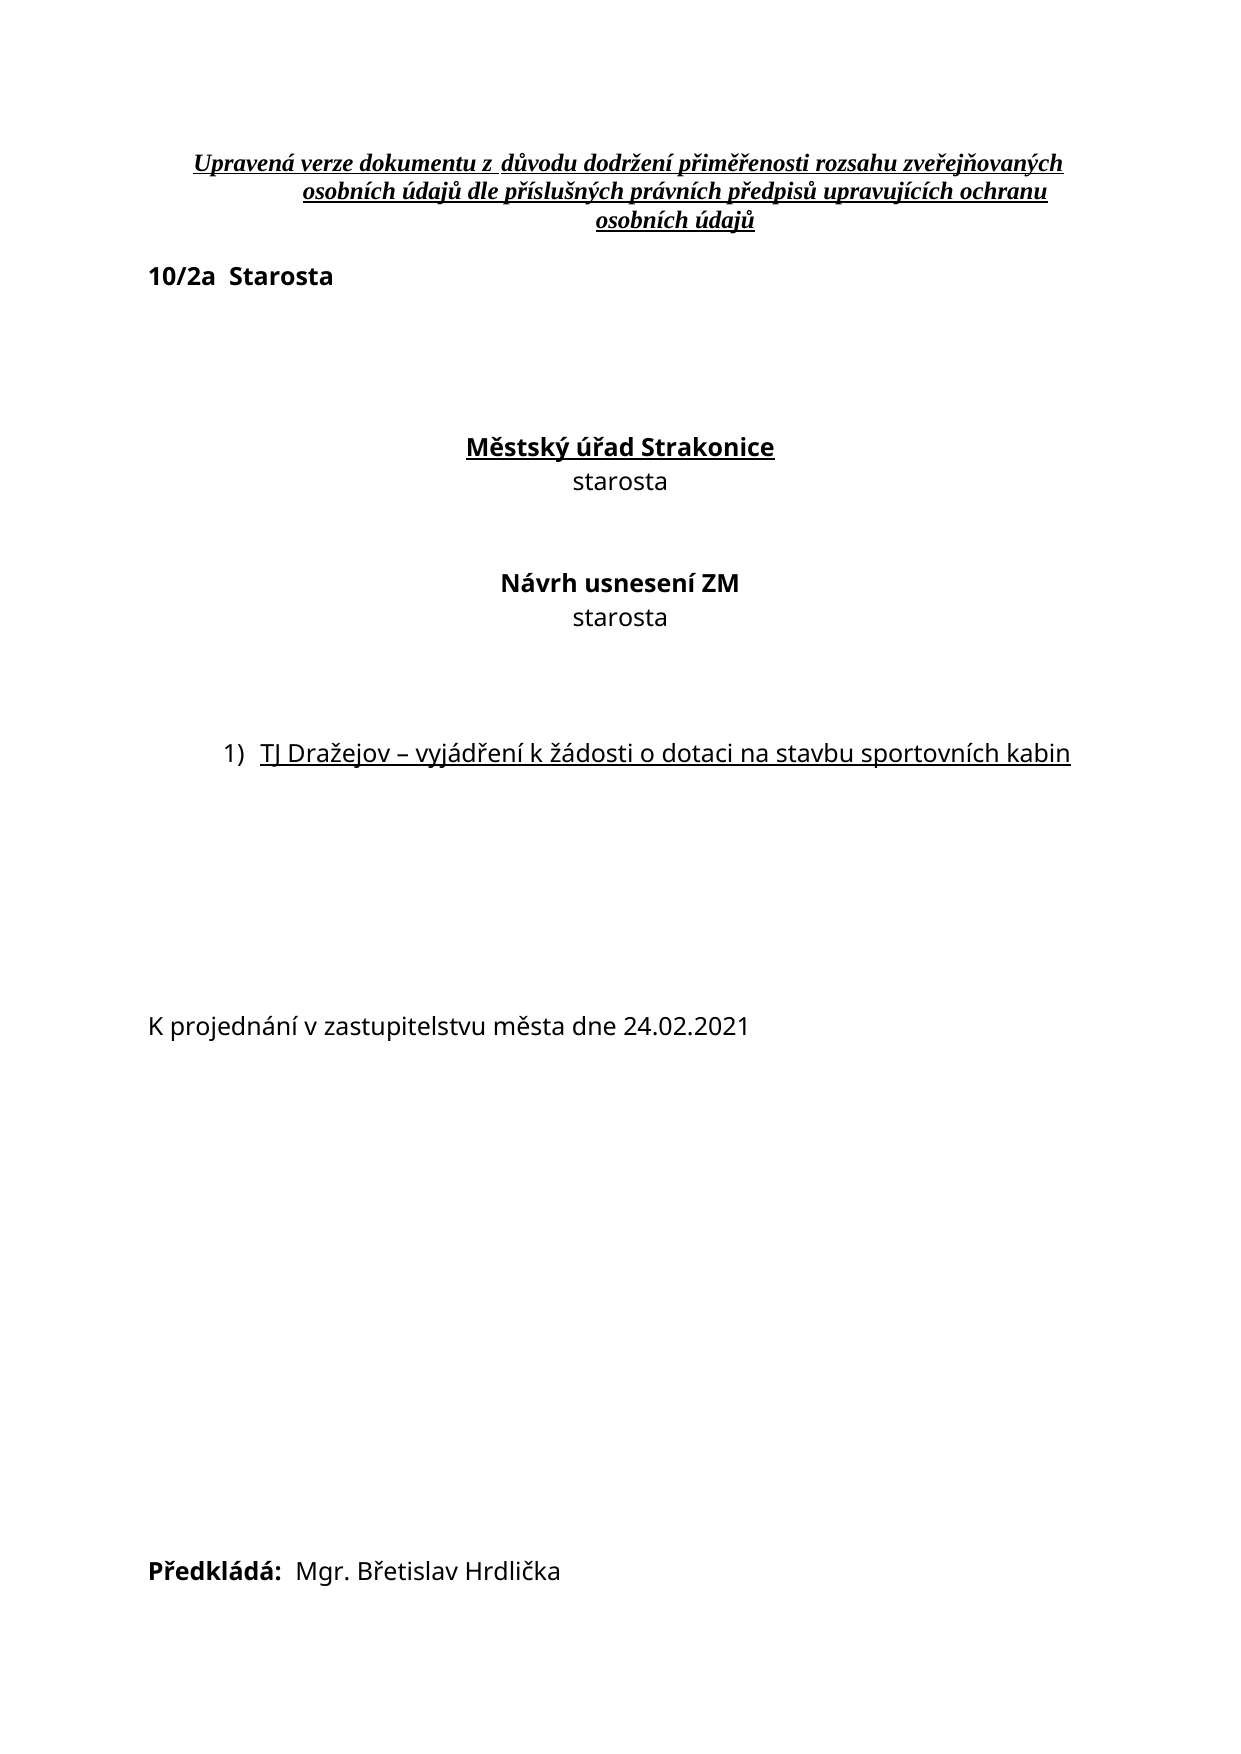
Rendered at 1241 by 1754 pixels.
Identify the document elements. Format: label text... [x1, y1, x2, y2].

text Městský úřad Strakonice [148, 429, 1093, 463]
text starosta [148, 463, 1093, 497]
text Předkládá: Mgr. Břetislav Hrdlička [148, 1553, 1093, 1587]
text Upravená verze dokumentu z důvodu dodržení přiměřenosti rozsahu zveřejňovaných osobních údajů dle příslušných právních předpisů upravujících ochranu osobních údajů [148, 148, 1093, 234]
list TJ Dražejov – vyjádření k žádosti o dotaci na stavbu sportovních kabin [223, 736, 1093, 770]
text K projednání v zastupitelstvu města dne 24.02.2021 [148, 1008, 1093, 1042]
subtitle 10/2a Starosta [148, 259, 1093, 293]
text Návrh usnesení ZM [148, 565, 1093, 599]
text starosta [148, 599, 1093, 633]
